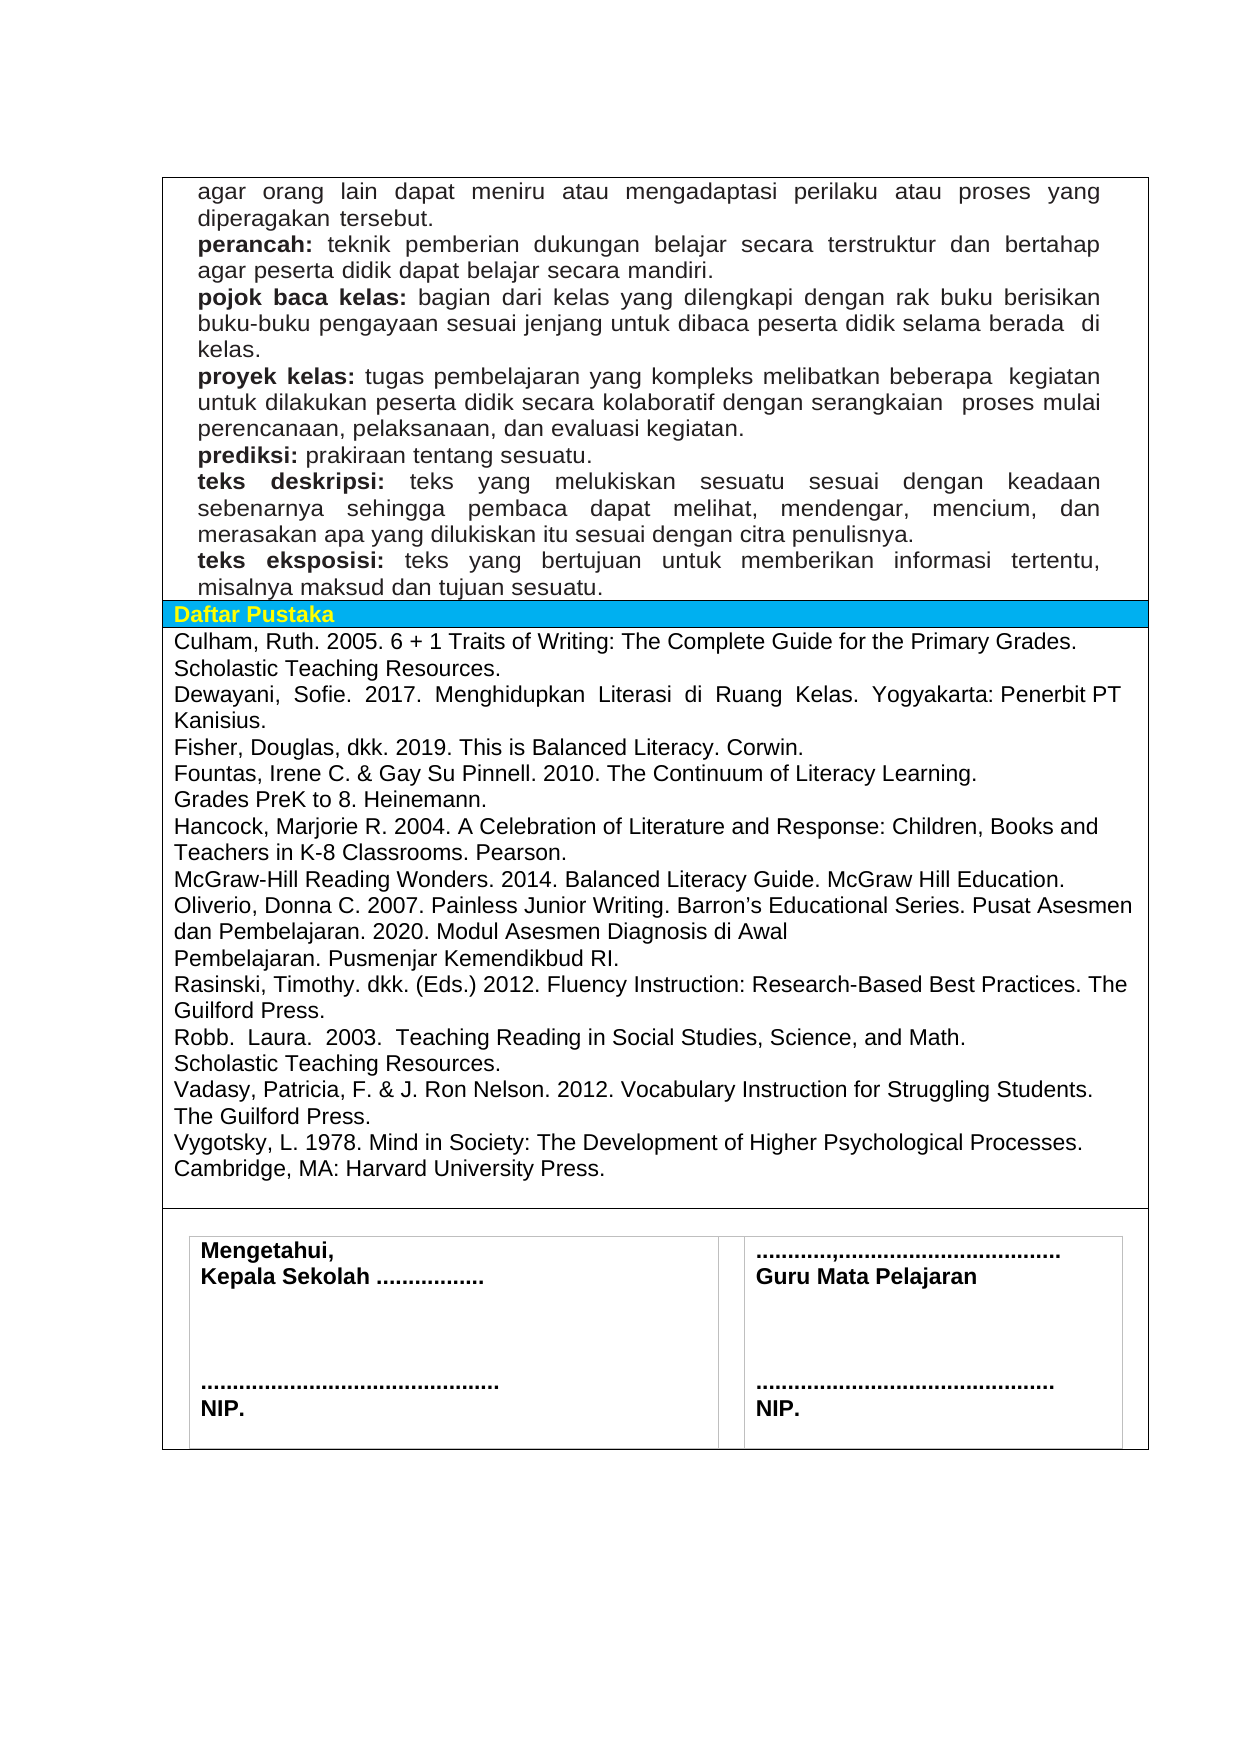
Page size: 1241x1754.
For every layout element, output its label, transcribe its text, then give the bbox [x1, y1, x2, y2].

table_cell Culham, Ruth. 2005. 6 + 1 Traits of Writing: The Complete Guide for the Primary Grades. Scholastic Teaching Resources. Dewayani, Sofie. 2017. Menghidupkan Literasi di Ruang Kelas. Yogyakarta: Penerbit PT Kanisius. Fisher, Douglas, dkk. 2019. This is Balanced Literacy. Corwin. Fountas, Irene C. & Gay Su Pinnell. 2010. The Continuum of Literacy Learning. Grades PreK to 8. Heinemann. Hancock, Marjorie R. 2004. A Celebration of Literature and Response: Children, Books and Teachers in K-8 Classrooms. Pearson. McGraw-Hill Reading Wonders. 2014. Balanced Literacy Guide. McGraw Hill Education. Oliverio, Donna C. 2007. Painless Junior Writing. Barron’s Educational Series. Pusat Asesmen dan Pembelajaran. 2020. Modul Asesmen Diagnosis di Awal Pembelajaran. Pusmenjar Kemendikbud RI. Rasinski, Timothy. dkk. (Eds.) 2012. Fluency Instruction: Research-Based Best Practices. The Guilford Press. Robb. Laura. 2003. Teaching Reading in Social Studies, Science, and Math. Scholastic Teaching Resources. Vadasy, Patricia, F. & J. Ron Nelson. 2012. Vocabulary Instruction for Struggling Students. The Guilford Press. Vygotsky, L. 1978. Mind in Society: The Development of Higher Psychological Processes. Cambridge, MA: Harvard University Press. [163, 628, 1148, 1208]
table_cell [163, 178, 1148, 600]
table_cell [163, 1209, 1148, 1448]
table_cell Daftar Pustaka [163, 601, 1148, 627]
